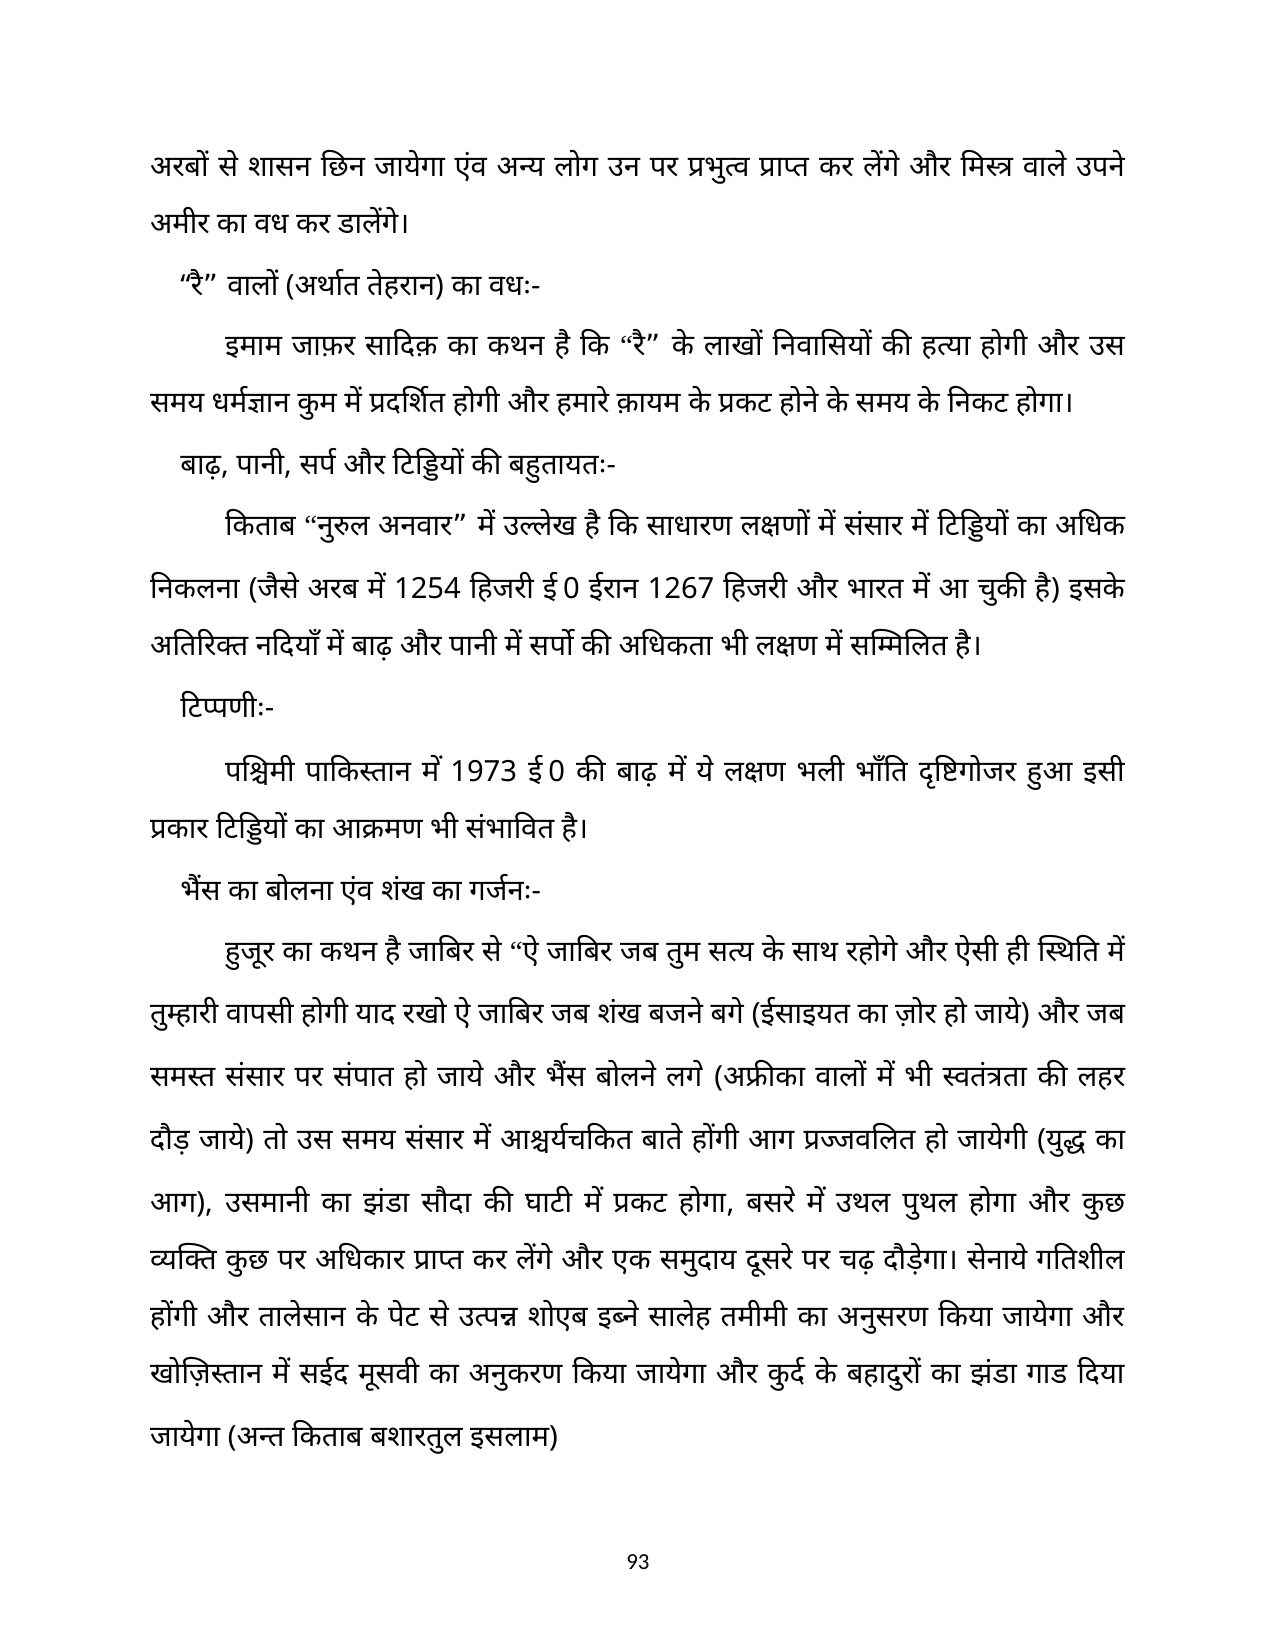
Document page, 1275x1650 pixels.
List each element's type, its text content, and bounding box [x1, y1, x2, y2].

text “रै” वालों (अर्थात तेहरान) का वधः- [150, 264, 1125, 307]
text टिप्पणीः- [150, 686, 1125, 729]
text भैंस का बोलना एंव शंख का गर्जनः- [150, 869, 1125, 912]
text हुजूर का कथन है जाबिर से “ऐ जाबिर जब तुम सत्य के साथ रहोगे और ऐसी ही स्थिति में तुम्हारी वापसी होगी याद रखो ऐ जाबिर जब शंख बजने बगे (ईसाइयत का ज़ोर हो जाये) और जब समस्त संसार पर संपात हो जाये और भैंस बोलने लगे (अफ्रीका वालों में भी स्वतंत्रता की लहर दौड़ जाये) तो उस समय संसार में आश्चर्यचकित बाते होंगी आग प्रज्जवलित हो जायेगी (युद्ध का आग), उसमानी का झंडा सौदा की घाटी में प्रकट होगा, बसरे में उथल पुथल होगा और कुछ व्यक्ति कुछ पर अधिकार प्राप्त कर लेंगे और एक समुदाय दूसरे पर चढ़ दौड़ेगा। सेनाये गतिशील होंगी और तालेसान के पेट से उत्पन्न शोएब इब्ने सालेह तमीमी का अनुसरण किया जायेगा और खोज़िस्तान में सईद मूसवी का अनुकरण किया जायेगा और कुर्द के बहादुरों का झंडा गाड दिया जायेगा (अन्त किताब बशारतुल इसलाम) [150, 934, 1125, 1458]
text किताब “नुरुल अनवार” में उल्लेख है कि साधारण लक्षणों में संसार में टिड्डियों का अधिक निकलना (जैसे अरब में 1254 हिजरी ई0 ईरान 1267 हिजरी और भारत में आ चुकी है) इसके अतिरिक्त नदियाँ में बाढ़ और पानी में सर्पो की अधिकता भी लक्षण में सम्मिलित है। [150, 508, 1125, 667]
text इमाम जाफ़र सादिक़ का कथन है कि “रै” के लाखों निवासियों की हत्या होगी और उस समय धर्मज्ञान कुम में प्रदर्शित होगी और हमारे क़ायम के प्रकट होने के समय के निकट होगा। [150, 328, 1125, 424]
text बाढ़, पानी, सर्प और टिड्डियों की बहुतायतः- [150, 443, 1125, 487]
text पश्चिमी पाकिस्तान में 1973 ई0 की बाढ़ में ये लक्षण भली भाँति दृष्टिगोजर हुआ इसी प्रकार टिड्डियों का आक्रमण भी संभावित है। [150, 750, 1125, 850]
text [150, 150, 1125, 245]
